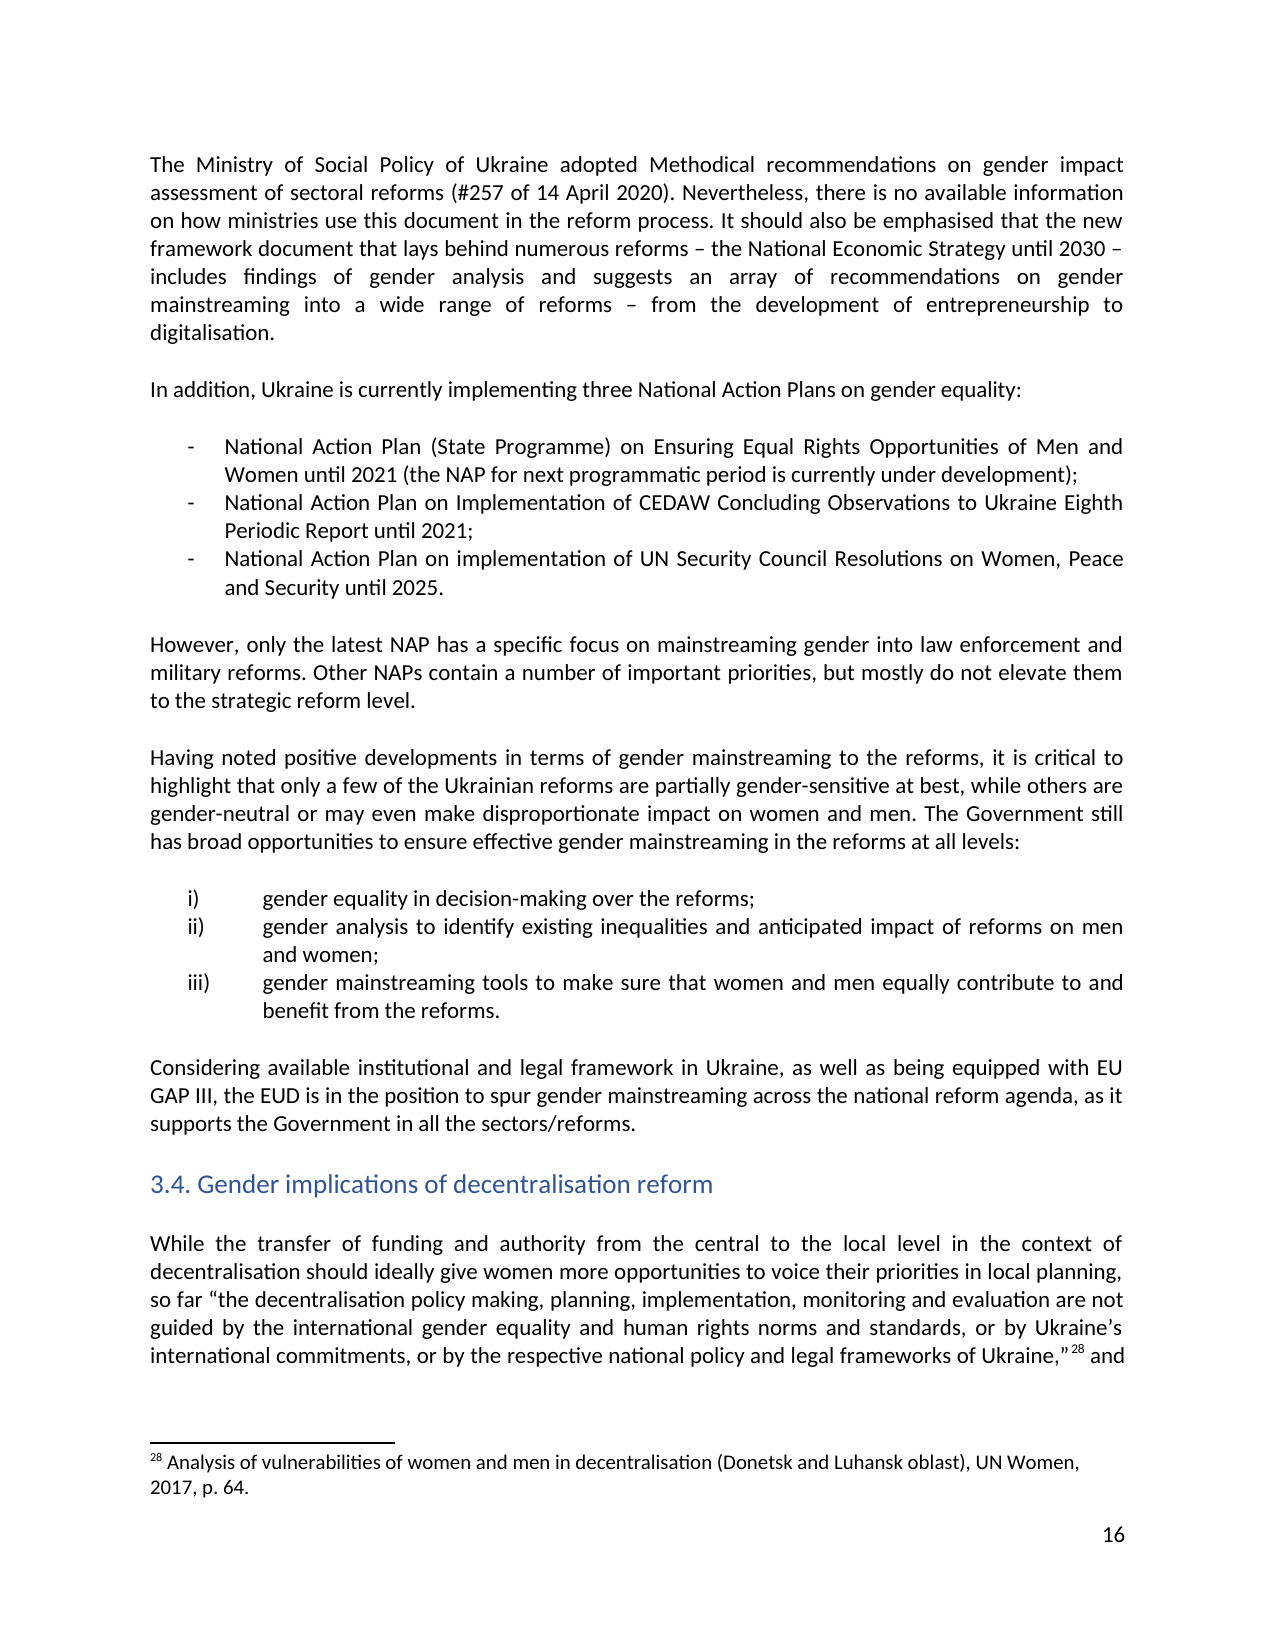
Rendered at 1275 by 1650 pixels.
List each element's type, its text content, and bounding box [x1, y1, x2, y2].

list National Action Plan on implementation of UN Security Council Resolutions on Women, Peace and Security until 2025. [187, 544, 1125, 601]
text Having noted positive developments in terms of gender mainstreaming to the reforms, it is critical to highlight that only a few of the Ukrainian reforms are partially gender-sensitive at best, while others are gender-neutral or may even make disproportionate impact on women and men. The Government still has broad opportunities to ensure effective gender mainstreaming in the reforms at all levels: [150, 743, 1125, 855]
subtitle 3.4. Gender implications of decentralisation reform [150, 1167, 1125, 1200]
text Considering available institutional and legal framework in Ukraine, as well as being equipped with EU GAP III, the EUD is in the position to spur gender mainstreaming across the national reform agenda, as it supports the Government in all the sectors/reforms. [150, 1053, 1125, 1138]
list gender mainstreaming tools to make sure that women and men equally contribute to and benefit from the reforms. [187, 968, 1125, 1024]
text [150, 1229, 1125, 1369]
text The Ministry of Social Policy of Ukraine adopted Methodical recommendations on gender impact assessment of sectoral reforms (#257 of 14 April 2020). Nevertheless, there is no available information on how ministries use this document in the reform process. It should also be emphasised that the new framework document that lays behind numerous reforms – the National Economic Strategy until 2030 – includes findings of gender analysis and suggests an array of recommendations on gender mainstreaming into a wide range of reforms – from the development of entrepreneurship to digitalisation. [150, 150, 1125, 346]
text However, only the latest NAP has a specific focus on mainstreaming gender into law enforcement and military reforms. Other NAPs contain a number of important priorities, but mostly do not elevate them to the strategic reform level. [150, 630, 1125, 714]
list gender equality in decision-making over the reforms; [187, 884, 1125, 912]
list National Action Plan on Implementation of CEDAW Concluding Observations to Ukraine Eighth Periodic Report until 2021; [187, 488, 1125, 544]
text In addition, Ukraine is currently implementing three National Action Plans on gender equality: [150, 375, 1125, 403]
list National Action Plan (State Programme) on Ensuring Equal Rights Opportunities of Men and Women until 2021 (the NAP for next programmatic period is currently under development); [187, 432, 1125, 488]
list gender analysis to identify existing inequalities and anticipated impact of reforms on men and women; [187, 912, 1125, 968]
